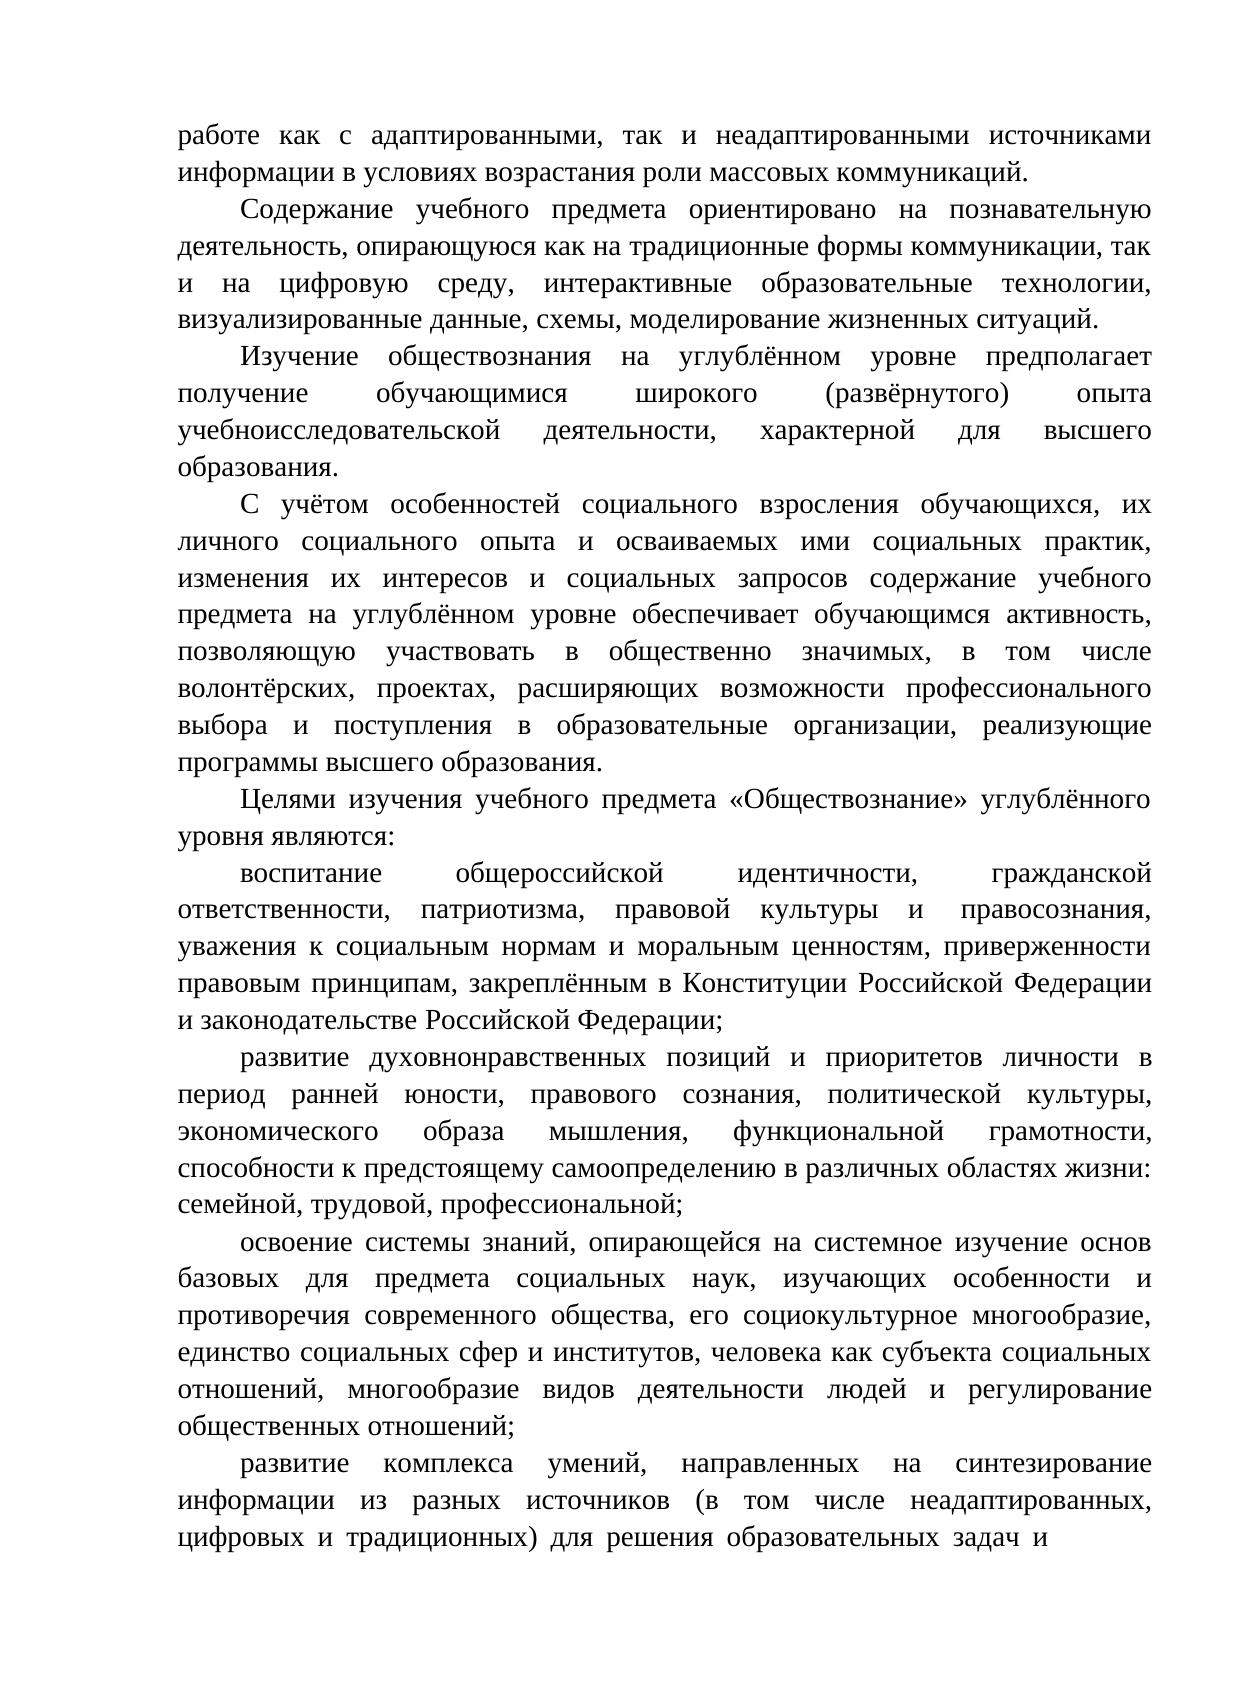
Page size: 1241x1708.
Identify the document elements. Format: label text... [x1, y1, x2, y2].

text воспитание общероссийской идентичности, гражданской ответственности, патриотизма, правовой культуры и правосознания, уважения к социальным нормам и моральным ценностям, приверженности правовым принципам, закреплённым в Конституции Российской Федерации и законодательстве Российской Федерации; [177, 855, 1152, 1036]
text Целями изучения учебного предмета «Обществознание» углублённого уровня являются: [177, 781, 1152, 851]
text освоение системы знаний, опирающейся на системное изучение основ базовых для предмета социальных наук, изучающих особенности и противоречия современного общества, его социокультурное многообразие, единство социальных сфер и институтов, человека как субъекта социальных отношений, многообразие видов деятельности людей и регулирование общественных отношений; [177, 1224, 1152, 1442]
text работе как с адаптированными, так и неадаптированными источниками информации в условиях возрастания роли массовых коммуникаций. [177, 117, 1151, 187]
text развитие комплекса умений, направленных на синтезирование информации из разных источников (в том числе неадаптированных, цифровых и традиционных) для решения образовательных задач и [177, 1445, 1152, 1552]
text развитие духовнонравственных позиций и приоритетов личности в период ранней юности, правового сознания, политической культуры, экономического образа мышления, функциональной грамотности, способности к предстоящему самоопределению в различных областях жизни: семейной, трудовой, профессиональной; [177, 1039, 1152, 1220]
text С учётом особенностей социального взросления обучающихся, их личного социального опыта и осваиваемых ими социальных практик, изменения их интересов и социальных запросов содержание учебного предмета на углублённом уровне обеспечивает обучающимся активность, позволяющую участвовать в общественно значимых, в том числе волонтёрских, проектах, расширяющих возможности профессионального выбора и поступления в образовательные организации, реализующие программы высшего образования. [177, 486, 1152, 778]
text Изучение обществознания на углублённом уровне предполагает получение обучающимися широкого (развёрнутого) опыта учебноисследовательской деятельности, характерной для высшего образования. [177, 338, 1152, 483]
text Содержание учебного предмета ориентировано на познавательную деятельность, опирающуюся как на традиционные формы коммуникации, так и на цифровую среду, интерактивные образовательные технологии, визуализированные данные, схемы, моделирование жизненных ситуаций. [177, 191, 1152, 335]
